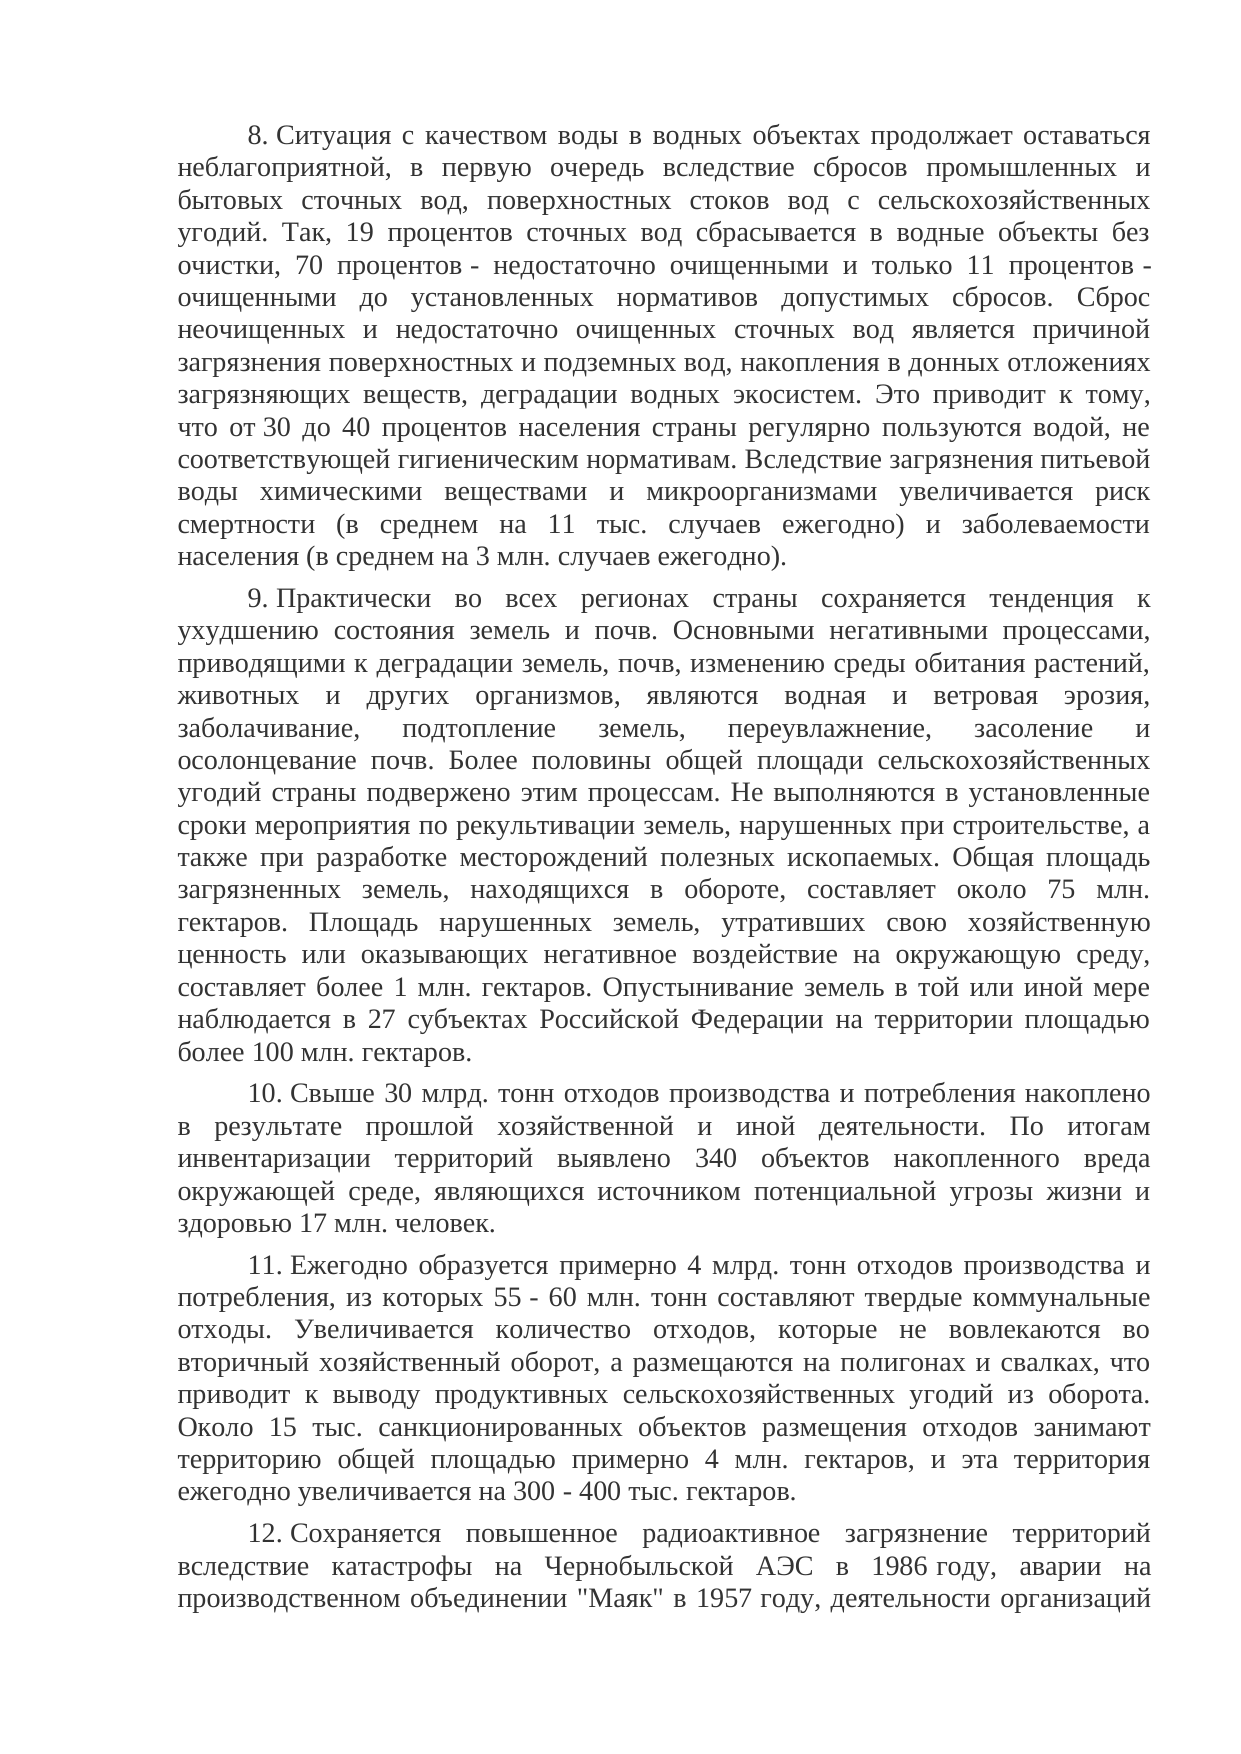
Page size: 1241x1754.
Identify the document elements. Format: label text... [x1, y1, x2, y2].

text 8. Ситуация с качеством воды в водных объектах продолжает оставаться неблагоприятной, в первую очередь вследствие сбросов промышленных и бытовых сточных вод, поверхностных стоков вод с сельскохозяйственных угодий. Так, 19 процентов сточных вод сбрасывается в водные объекты без очистки, 70 процентов - недостаточно очищенными и только 11 процентов - очищенными до установленных нормативов допустимых сбросов. Сброс неочищенных и недостаточно очищенных сточных вод является причиной загрязнения поверхностных и подземных вод, накопления в донных отложениях загрязняющих веществ, деградации водных экосистем. Это приводит к тому, что от 30 до 40 процентов населения страны регулярно пользуются водой, не соответствующей гигиеническим нормативам. Вследствие загрязнения питьевой воды химическими веществами и микроорганизмами увеличивается риск смертности (в среднем на 11 тыс. случаев ежегодно) и заболеваемости населения (в среднем на 3 млн. случаев ежегодно). [177, 118, 1152, 572]
text 10. Свыше 30 млрд. тонн отходов производства и потребления накоплено в результате прошлой хозяйственной и иной деятельности. По итогам инвентаризации территорий выявлено 340 объектов накопленного вреда окружающей среде, являющихся источником потенциальной угрозы жизни и здоровью 17 млн. человек. [177, 1076, 1152, 1238]
text 11. Ежегодно образуется примерно 4 млрд. тонн отходов производства и потребления, из которых 55 - 60 млн. тонн составляют твердые коммунальные отходы. Увеличивается количество отходов, которые не вовлекаются во вторичный хозяйственный оборот, а размещаются на полигонах и свалках, что приводит к выводу продуктивных сельскохозяйственных угодий из оборота. Около 15 тыс. санкционированных объектов размещения отходов занимают территорию общей площадью примерно 4 млн. гектаров, и эта территория ежегодно увеличивается на 300 - 400 тыс. гектаров. [177, 1248, 1152, 1507]
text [177, 1516, 1152, 1613]
text 9. Практически во всех регионах страны сохраняется тенденция к ухудшению состояния земель и почв. Основными негативными процессами, приводящими к деградации земель, почв, изменению среды обитания растений, животных и других организмов, являются водная и ветровая эрозия, заболачивание, подтопление земель, переувлажнение, засоление и осолонцевание почв. Более половины общей площади сельскохозяйственных угодий страны подвержено этим процессам. Не выполняются в установленные сроки мероприятия по рекультивации земель, нарушенных при строительстве, а также при разработке месторождений полезных ископаемых. Общая площадь загрязненных земель, находящихся в обороте, составляет около 75 млн. гектаров. Площадь нарушенных земель, утративших свою хозяйственную ценность или оказывающих негативное воздействие на окружающую среду, составляет более 1 млн. гектаров. Опустынивание земель в той или иной мере наблюдается в 27 субъектах Российской Федерации на территории площадью более 100 млн. гектаров. [177, 581, 1152, 1067]
